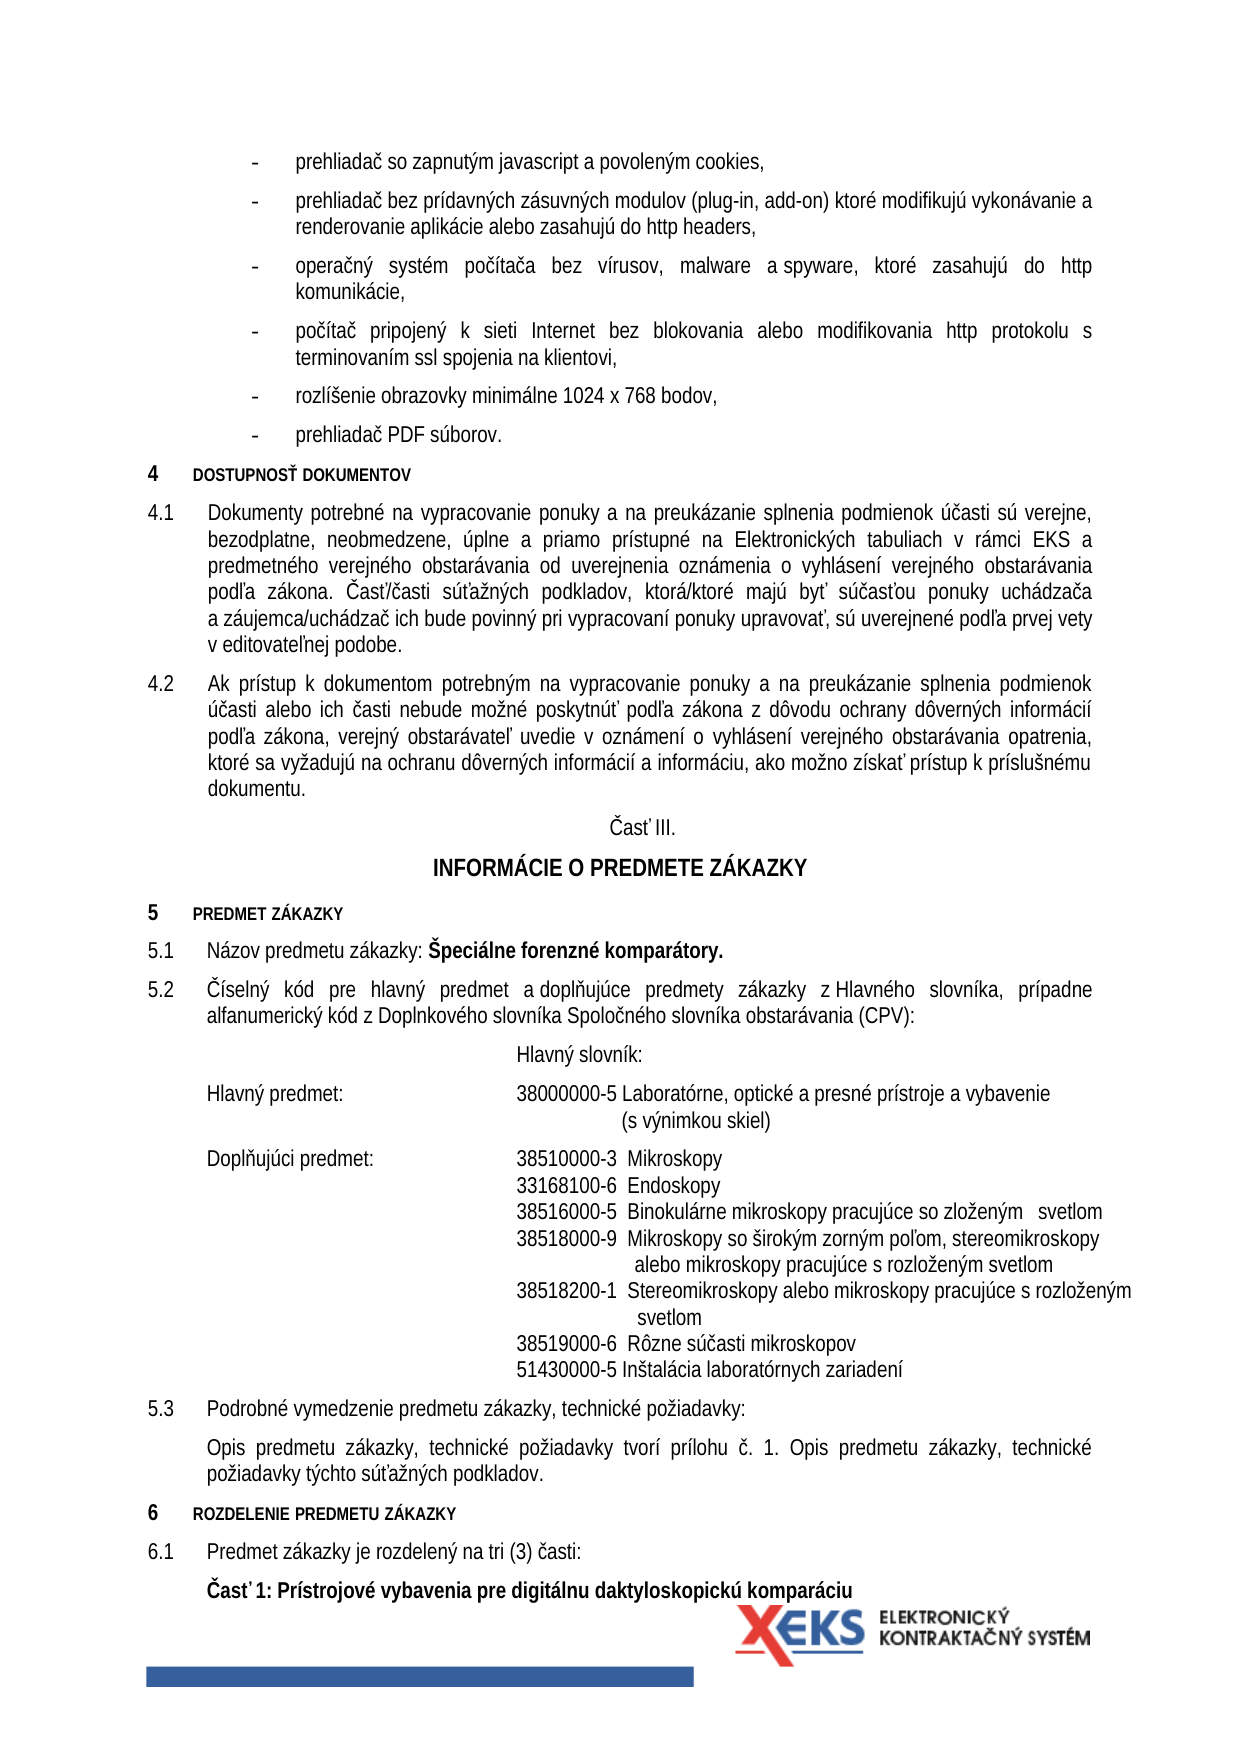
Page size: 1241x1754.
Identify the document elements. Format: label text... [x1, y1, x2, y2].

text Hlavný slovník: [488, 1041, 1093, 1068]
list rozdelenie predmetu zákazky [148, 1499, 1093, 1526]
text INFORMÁCIE O PREDMETE ZÁKAZKY [148, 853, 1093, 882]
list rozlíšenie obrazovky minimálne 1024 x 768 bodov, [251, 382, 1093, 409]
text 33168100-6 Endoskopy [207, 1172, 1093, 1198]
picture [146, 1605, 1090, 1687]
list operačný systém počítača bez vírusov, malware a spyware, ktoré zasahujú do http komunikácie, [251, 252, 1093, 305]
list prehliadač bez prídavných zásuvných modulov (plug-in, add-on) ktoré modifikujú vykonávanie a renderovanie aplikácie alebo zasahujú do http headers, [251, 187, 1093, 239]
list dostupnosť dokumentov [148, 460, 1093, 487]
list Podrobné vymedzenie predmetu zákazky, technické požiadavky: [148, 1395, 1093, 1421]
list Ak prístup k dokumentom potrebným na vypracovanie ponuky a na preukázanie splnenia podmienok účasti alebo ich časti nebude možné poskytnúť podľa zákona z dôvodu ochrany dôverných informácií podľa zákona, verejný obstarávateľ uvedie v oznámení o vyhlásení verejného obstarávania opatrenia, ktoré sa vyžadujú na ochranu dôverných informácií a informáciu, ako možno získať prístup k príslušnému dokumentu. [148, 670, 1093, 802]
list prehliadač so zapnutým javascript a povoleným cookies, [251, 148, 1093, 174]
text 38518200-1 Stereomikroskopy alebo mikroskopy pracujúce s rozloženým svetlom [369, 1277, 1152, 1330]
list Predmet zákazky je rozdelený na tri (3) časti: [148, 1538, 1093, 1564]
text 51430000-5 Inštalácia laboratórnych zariadení [207, 1356, 1093, 1383]
list predmet zákazky [148, 898, 1093, 925]
text Doplňujúci predmet: 38510000-3 Mikroskopy [207, 1145, 1093, 1172]
text Hlavný predmet: 38000000-5 Laboratórne, optické a presné prístroje a vybavenie (s výnimkou skiel) [207, 1080, 1093, 1133]
text Časť III. [193, 814, 1093, 841]
text Opis predmetu zákazky, technické požiadavky tvorí prílohu č. 1. Opis predmetu zákazky, technické požiadavky týchto súťažných podkladov. [207, 1434, 1093, 1487]
text Časť 1: Prístrojové vybavenia pre digitálnu daktyloskopickú komparáciu [207, 1577, 1093, 1603]
list počítač pripojený k sieti Internet bez blokovania alebo modifikovania http protokolu s terminovaním ssl spojenia na klientovi, [251, 317, 1093, 370]
list Číselný kód pre hlavný predmet a doplňujúce predmety zákazky z Hlavného slovníka, prípadne alfanumerický kód z Doplnkového slovníka Spoločného slovníka obstarávania (CPV): [148, 976, 1093, 1029]
list Dokumenty potrebné na vypracovanie ponuky a na preukázanie splnenia podmienok účasti sú verejne, bezodplatne, neobmedzene, úplne a priamo prístupné na Elektronických tabuliach v rámci EKS a predmetného verejného obstarávania od uverejnenia oznámenia o vyhlásení verejného obstarávania podľa zákona. Časť/časti súťažných podkladov, ktorá/ktoré majú byť súčasťou ponuky uchádzača a záujemca/uchádzač ich bude povinný pri vypracovaní ponuky upravovať, sú uverejnené podľa prvej vety v editovateľnej podobe. [148, 499, 1093, 657]
list prehliadač PDF súborov. [251, 421, 1093, 448]
text 38516000-5 Binokulárne mikroskopy pracujúce so zloženým svetlom 38518000-9 Mikroskopy so širokým zorným poľom, stereomikroskopy alebo mikroskopy pracujúce s rozloženým svetlom [207, 1198, 1137, 1277]
text 38519000-6 Rôzne súčasti mikroskopov [207, 1330, 1093, 1356]
list Názov predmetu zákazky: Špeciálne forenzné komparátory. [148, 937, 1093, 964]
